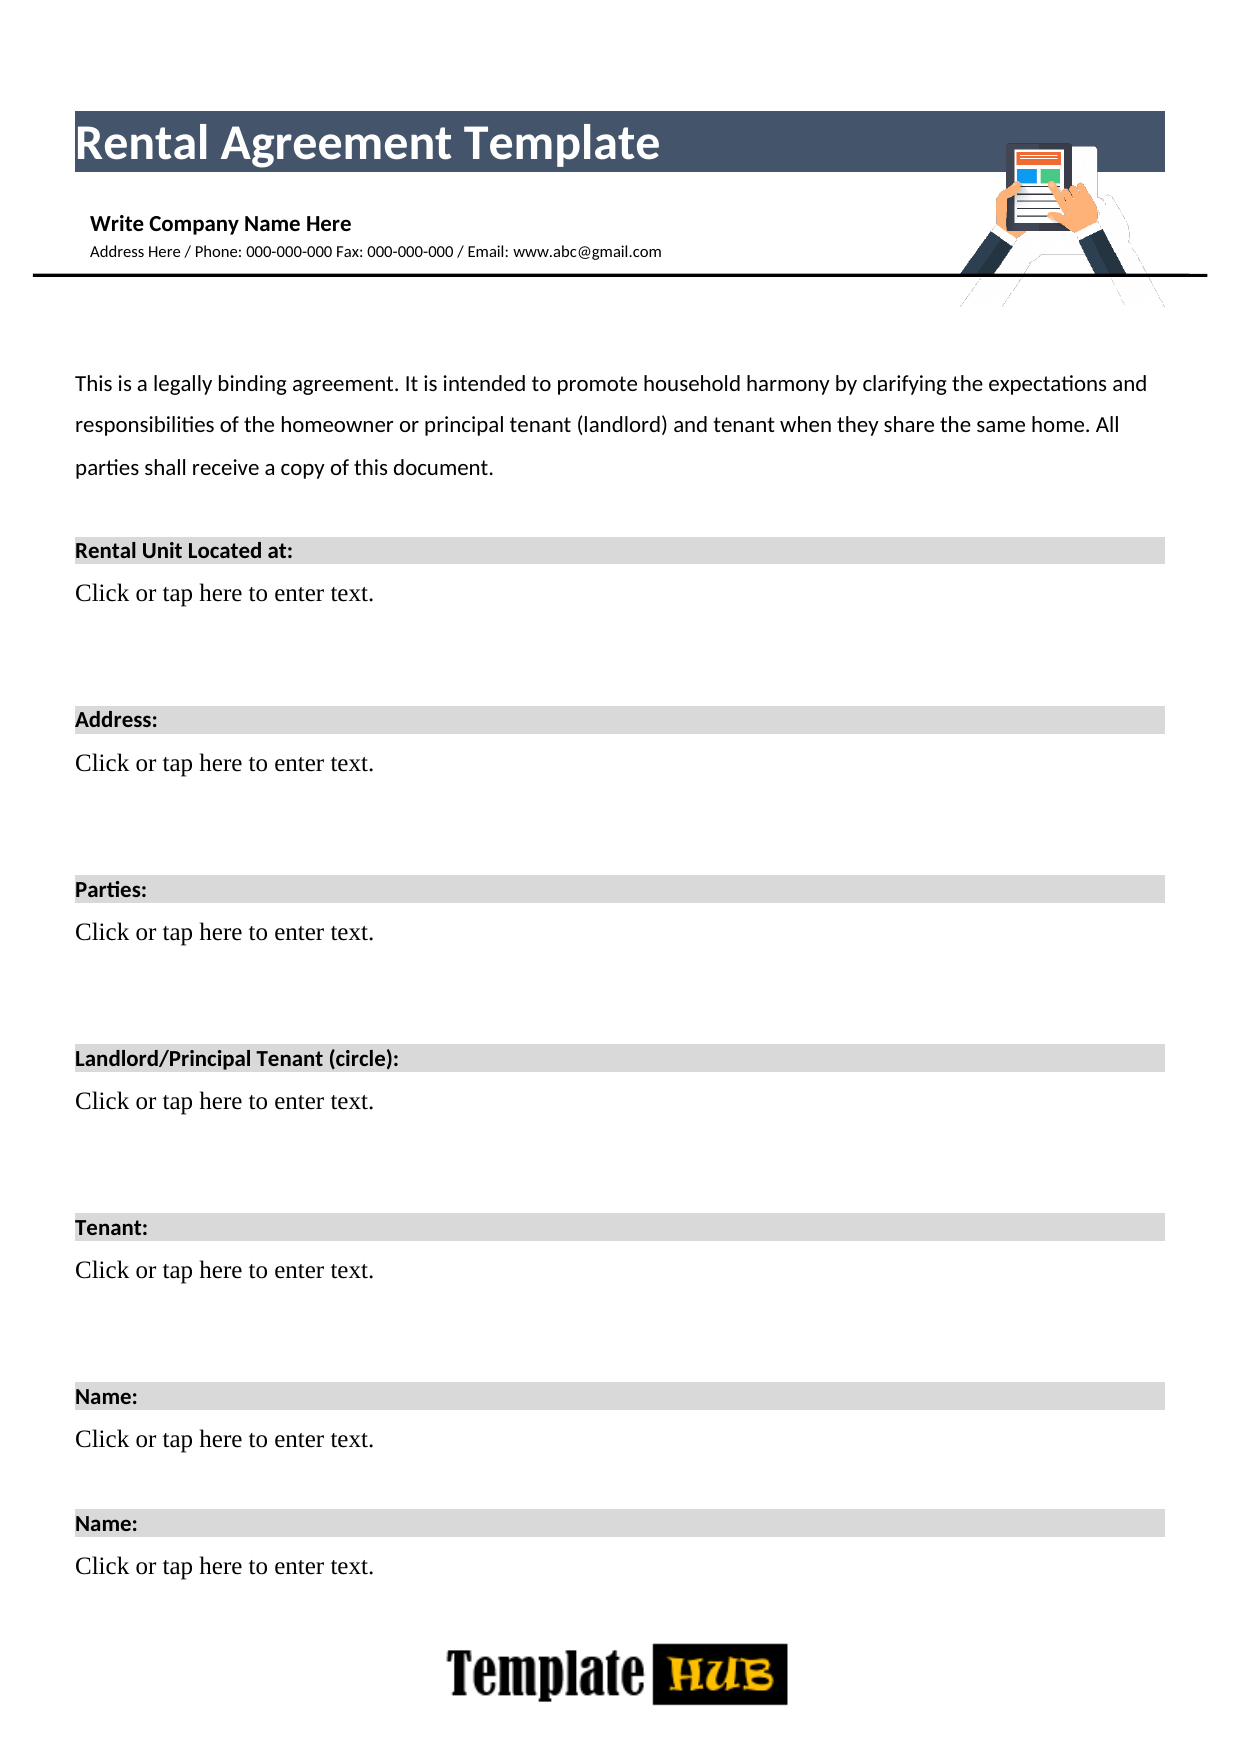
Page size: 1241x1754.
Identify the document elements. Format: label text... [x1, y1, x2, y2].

text Address: [75, 706, 1165, 734]
picture [958, 130, 1129, 273]
text Name: [75, 1382, 1165, 1410]
text This is a legally binding agreement. It is intended to promote household harmony by clarifying the expectations and responsibilities of the homeowner or principal tenant (landlord) and tenant when they share the same home. All parties shall receive a copy of this document. [75, 369, 1165, 481]
text Name: [75, 1509, 1165, 1537]
picture [442, 1642, 794, 1710]
text Rental Unit Located at: [75, 537, 1165, 564]
text Parties: [75, 875, 1165, 903]
text Landlord/Principal Tenant (circle): [75, 1044, 1165, 1072]
text Rental Agreement Template [75, 111, 1165, 172]
text Tenant: [75, 1213, 1165, 1241]
